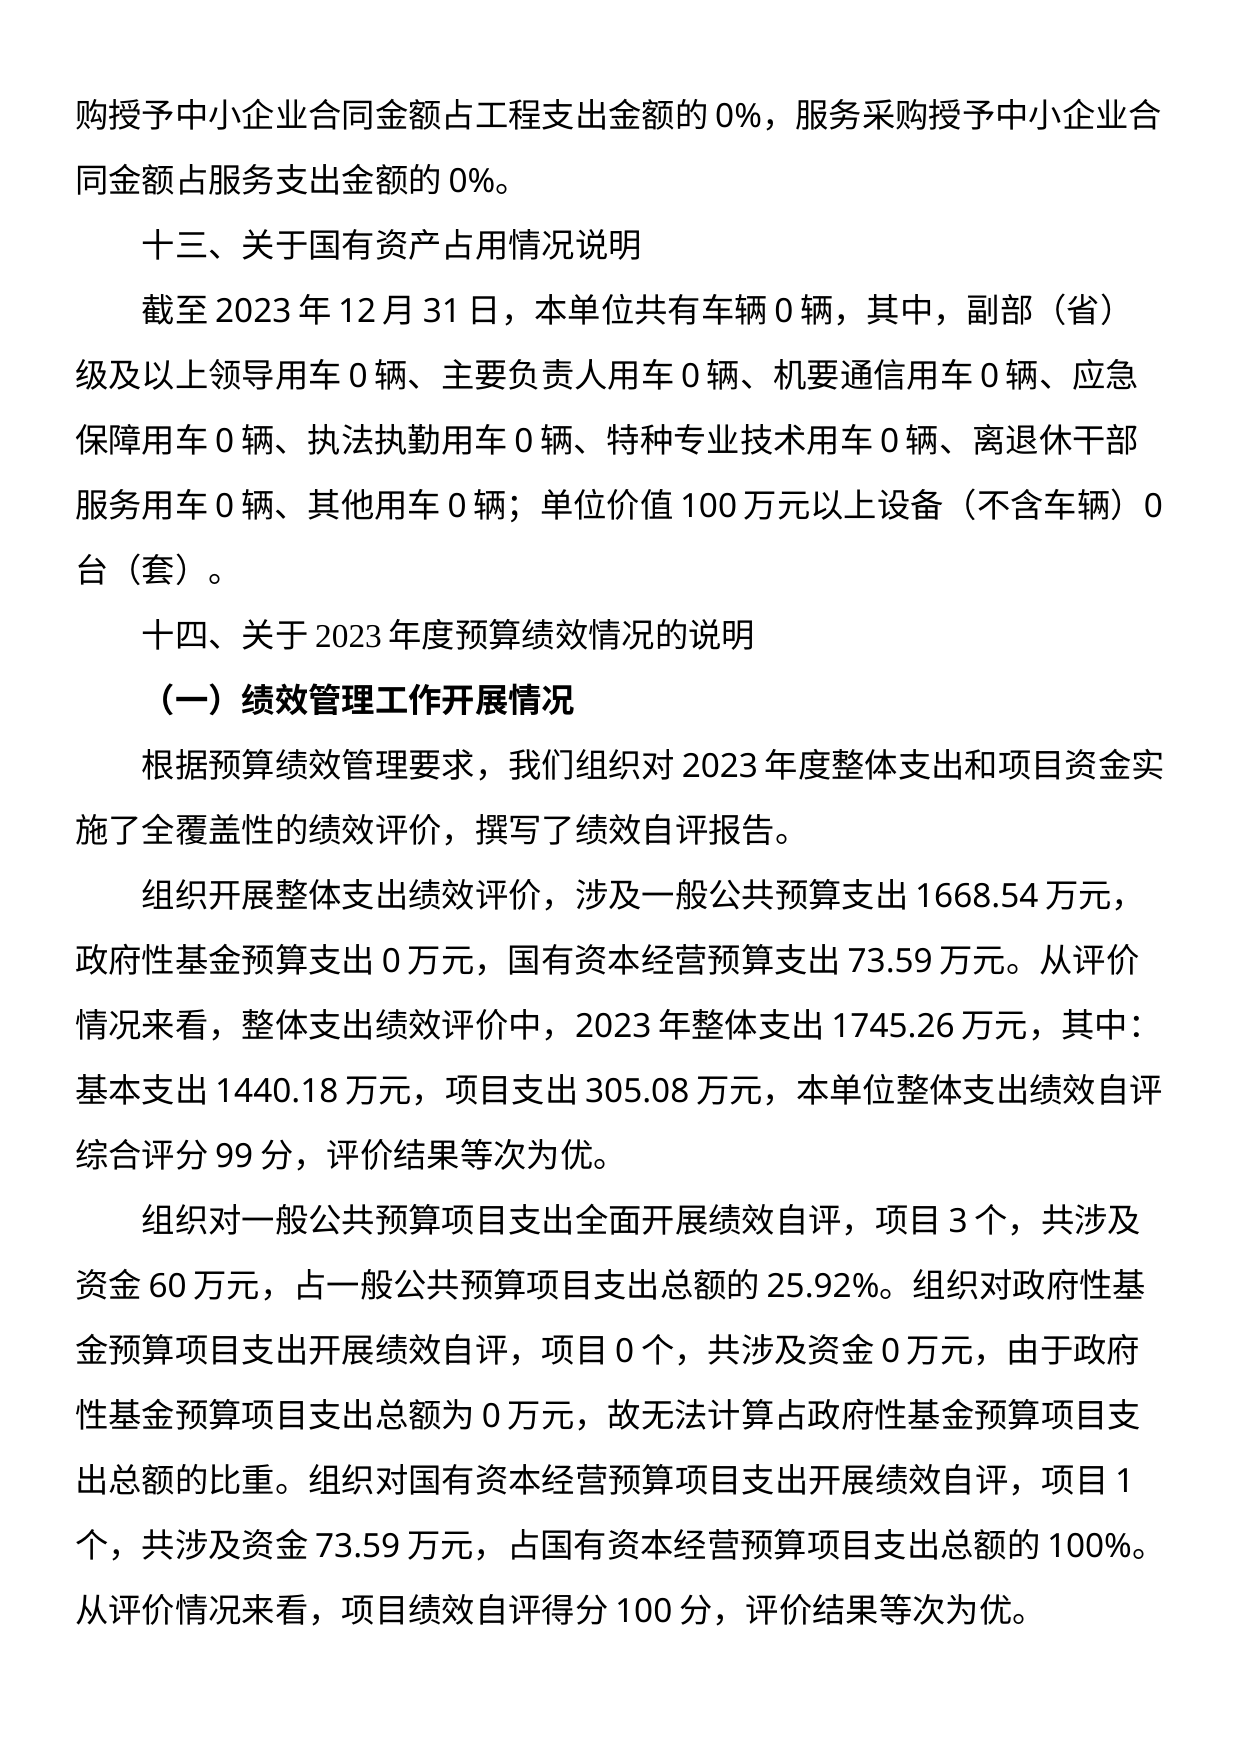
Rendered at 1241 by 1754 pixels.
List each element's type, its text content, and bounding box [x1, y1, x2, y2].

text 十四、关于2023年度预算绩效情况的说明 [75, 601, 1165, 666]
text 根据预算绩效管理要求，我们组织对2023年度整体支出和项目资金实施了全覆盖性的绩效评价，撰写了绩效自评报告。 [75, 731, 1165, 861]
text 组织对一般公共预算项目支出全面开展绩效自评，项目3个，共涉及资金60万元，占一般公共预算项目支出总额的25.92%。组织对政府性基金预算项目支出开展绩效自评，项目0个，共涉及资金0万元，由于政府性基金预算项目支出总额为0万元，故无法计算占政府性基金预算项目支出总额的比重。组织对国有资本经营预算项目支出开展绩效自评，项目1个，共涉及资金73.59万元，占国有资本经营预算项目支出总额的100%。从评价情况来看，项目绩效自评得分100分，评价结果等次为优。 [75, 1186, 1165, 1641]
text （一）绩效管理工作开展情况 [75, 666, 1165, 731]
text 组织开展整体支出绩效评价，涉及一般公共预算支出1668.54万元，政府性基金预算支出0万元，国有资本经营预算支出73.59万元。从评价情况来看，整体支出绩效评价中，2023年整体支出1745.26万元，其中：基本支出1440.18万元，项目支出305.08万元，本单位整体支出绩效自评综合评分99分，评价结果等次为优。 [75, 861, 1165, 1186]
text 十三、关于国有资产占用情况说明 [75, 211, 1165, 276]
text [75, 81, 1165, 211]
text 截至2023年12月31日，本单位共有车辆0辆，其中，副部（省）级及以上领导用车0辆、主要负责人用车0辆、机要通信用车0辆、应急保障用车0辆、执法执勤用车0辆、特种专业技术用车0辆、离退休干部服务用车0辆、其他用车0辆；单位价值100万元以上设备（不含车辆）0台（套）。 [75, 276, 1165, 601]
